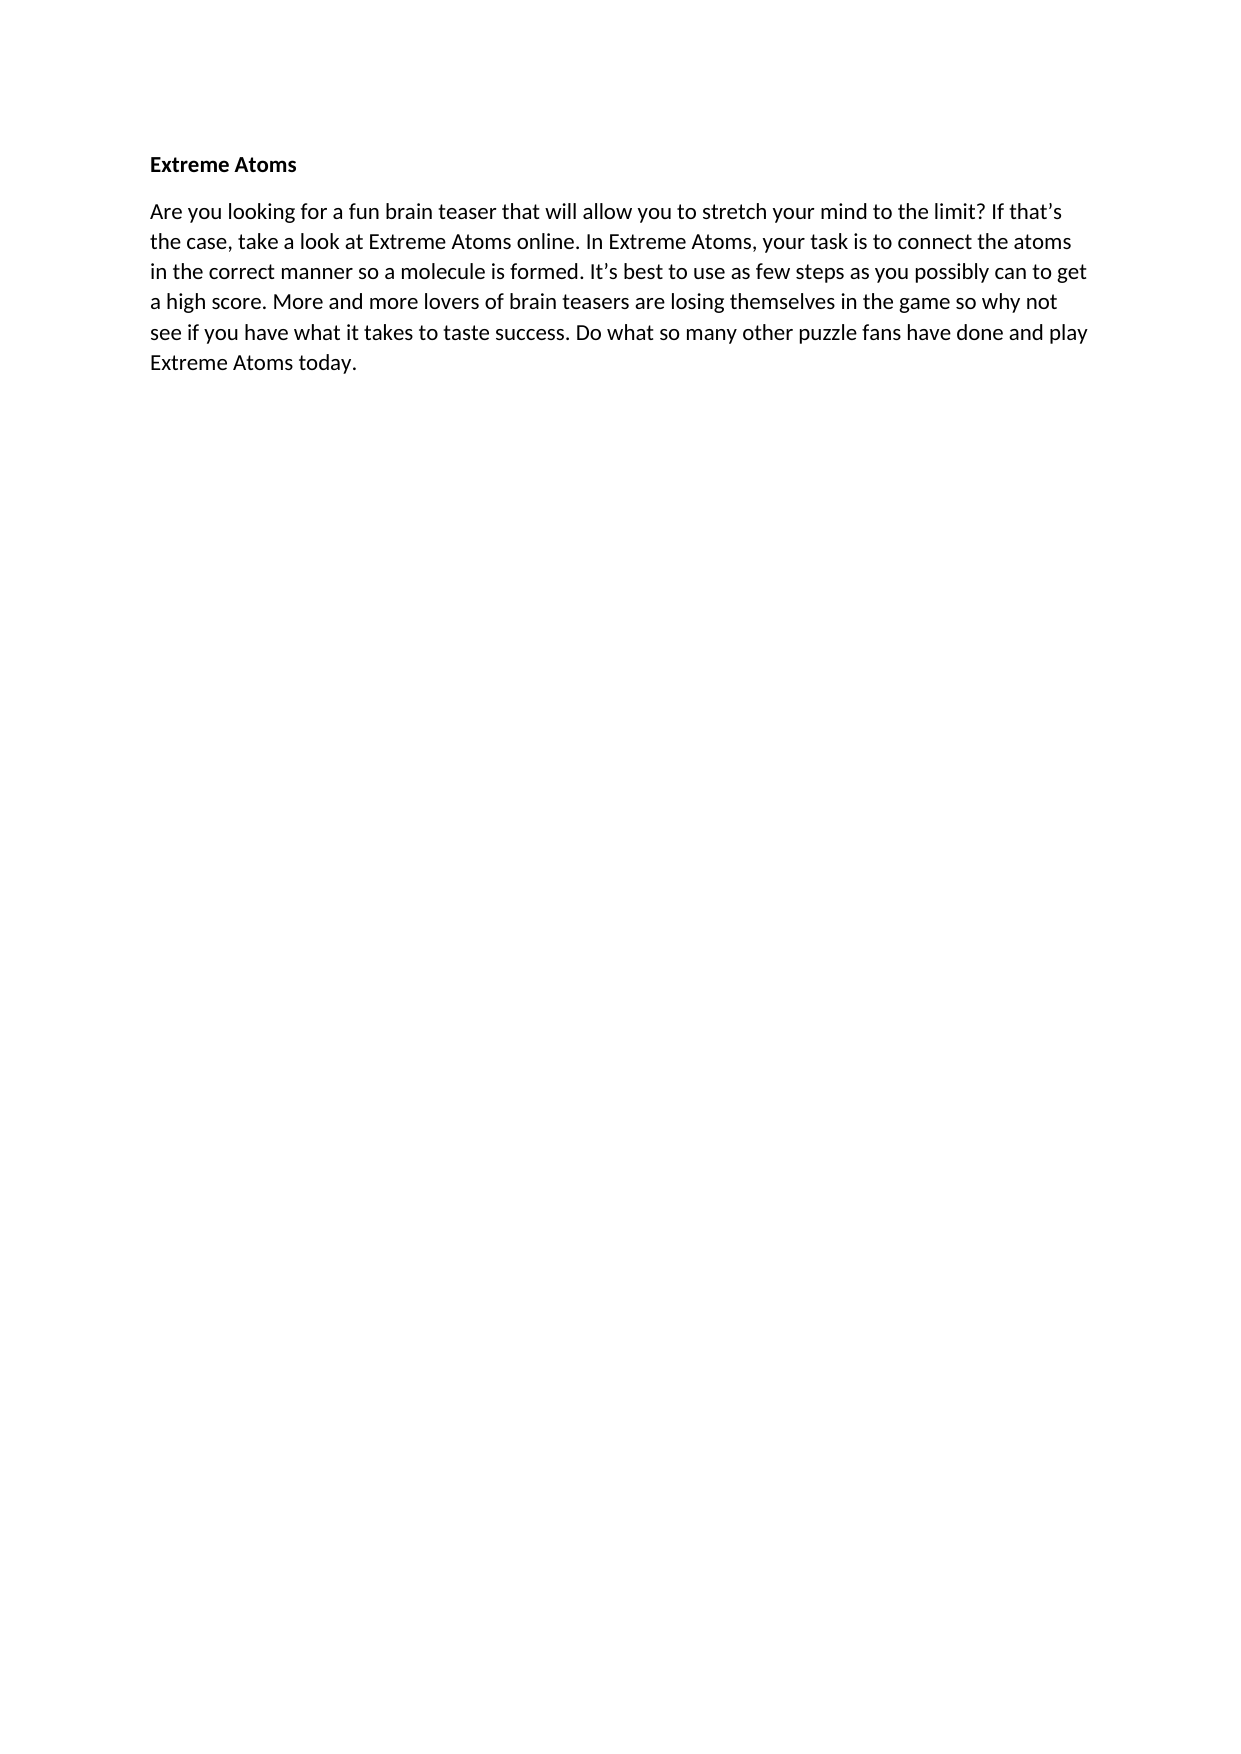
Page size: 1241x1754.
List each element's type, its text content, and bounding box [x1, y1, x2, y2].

text Extreme Atoms [150, 150, 1090, 178]
text Are you looking for a fun brain teaser that will allow you to stretch your mind to the limit? If that’s the case, take a look at Extreme Atoms online. In Extreme Atoms, your task is to connect the atoms in the correct manner so a molecule is formed. It’s best to use as few steps as you possibly can to get a high score. More and more lovers of brain teasers are losing themselves in the game so why not see if you have what it takes to taste success. Do what so many other puzzle fans have done and play Extreme Atoms today. [150, 197, 1090, 376]
